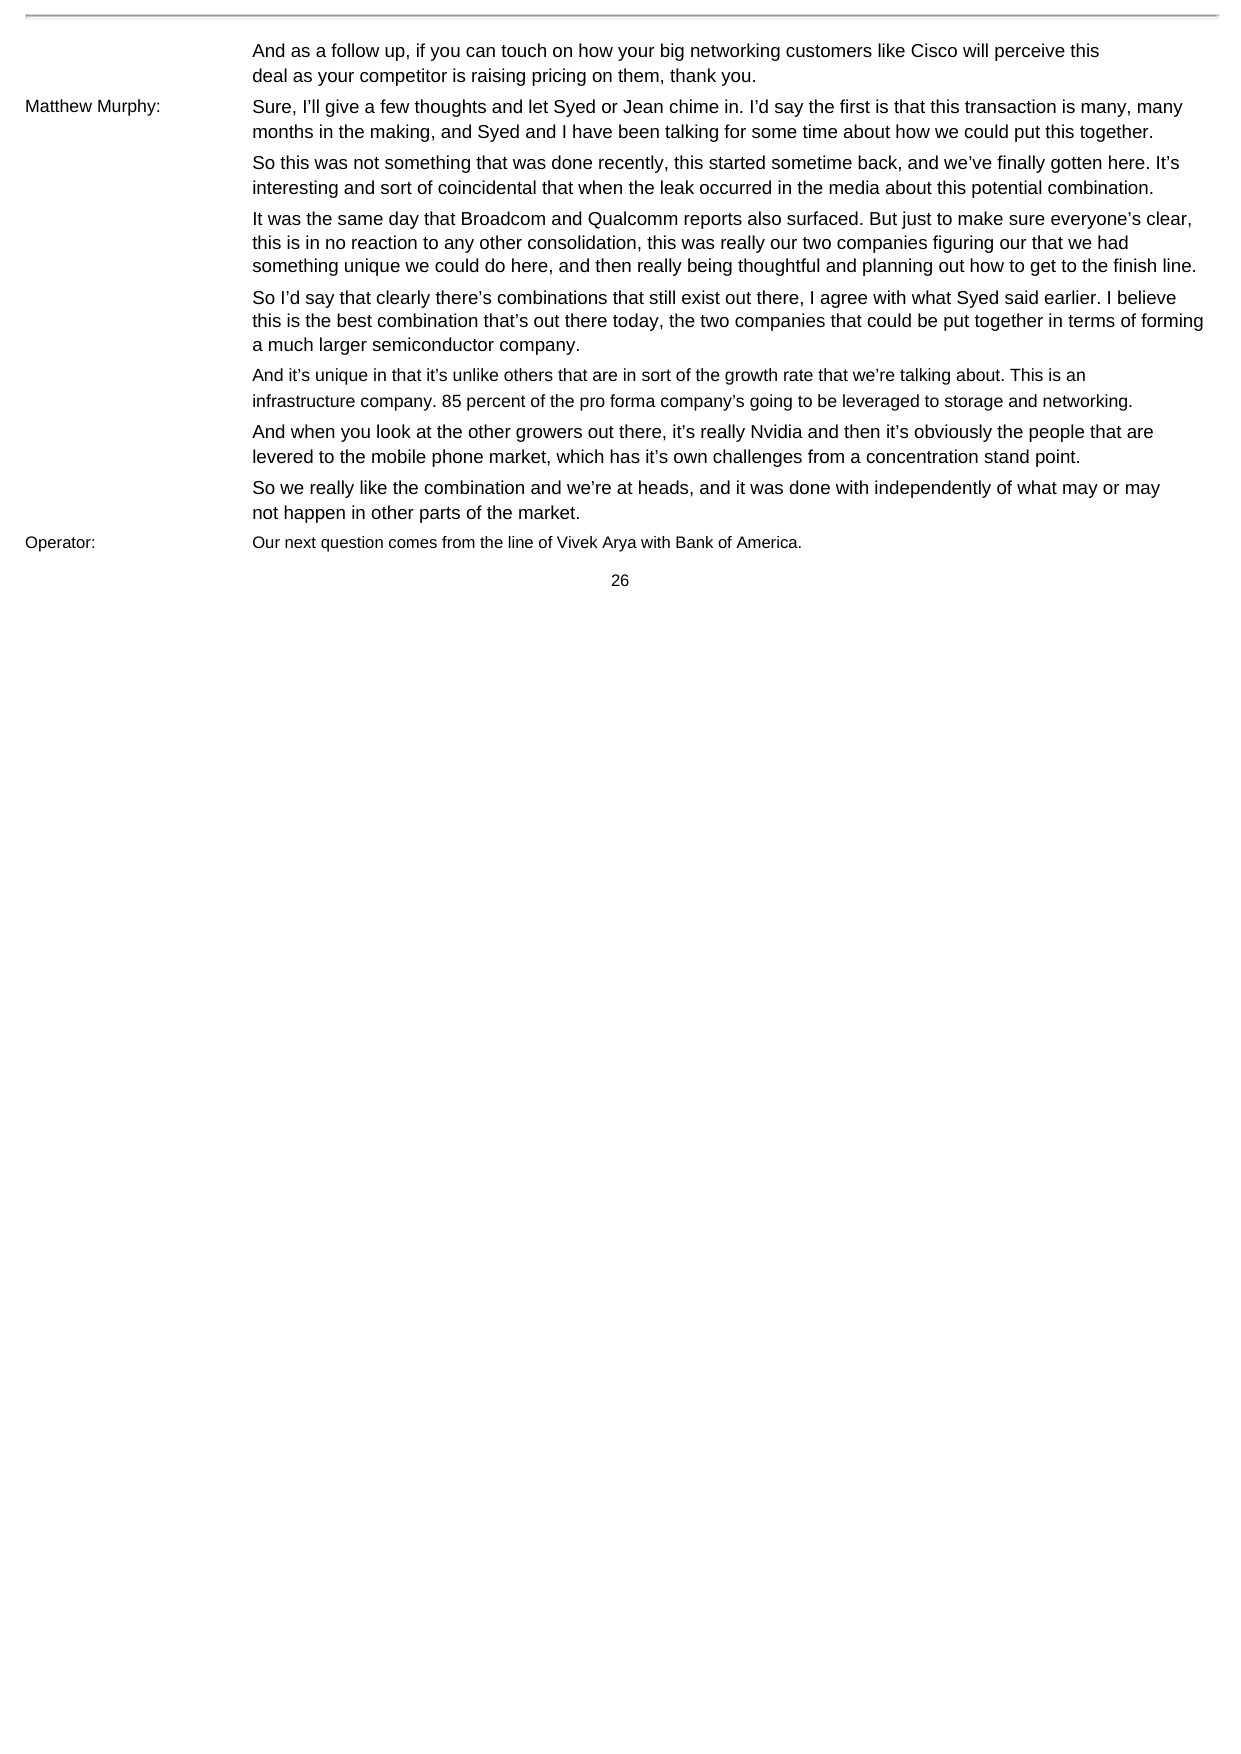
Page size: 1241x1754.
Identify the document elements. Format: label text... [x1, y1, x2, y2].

text Our next question comes from the line of Vivek Arya with Bank of America. [252, 533, 1209, 552]
text Matthew Murphy: [25, 96, 177, 116]
text And as a follow up, if you can touch on how your big networking customers like Cisco will perceive this deal as your competitor is raising pricing on them, thank you. [252, 40, 1134, 86]
text And when you look at the other growers out there, it’s really Nvidia and then it’s obviously the people that are levered to the mobile phone market, which has it’s own challenges from a concentration stand point. [252, 421, 1186, 467]
text So I’d say that clearly there’s combinations that still exist out there, I agree with what Syed said earlier. I believe this is the best combination that’s out there today, the two companies that could be put together in terms of forming a much larger semiconductor company. [252, 286, 1209, 355]
text So we really like the combination and we’re at heads, and it was done with independently of what may or may not happen in other parts of the market. [252, 477, 1188, 523]
text Sure, I’ll give a few thoughts and let Syed or Jean chime in. I’d say the first is that this transaction is many, many months in the making, and Syed and I have been talking for some time about how we could put this together. [252, 96, 1209, 142]
text Operator: [25, 533, 177, 552]
text And it’s unique in that it’s unlike others that are in sort of the growth rate that we’re talking about. This is an infrastructure company. 85 percent of the pro forma company’s going to be leveraged to storage and networking. [252, 365, 1174, 411]
text 26 [25, 571, 1215, 590]
text It was the same day that Broadcom and Qualcomm reports also surfaced. But just to make sure everyone’s clear, this is in no reaction to any other consolidation, this was really our two companies figuring our that we had something unique we could do here, and then really being thoughtful and planning out how to get to the finish line. [252, 208, 1199, 277]
picture [23, 14, 1220, 21]
text So this was not something that was done recently, this started sometime back, and we’ve finally gotten here. It’s interesting and sort of coincidental that when the leak occurred in the media about this potential combination. [252, 152, 1209, 198]
